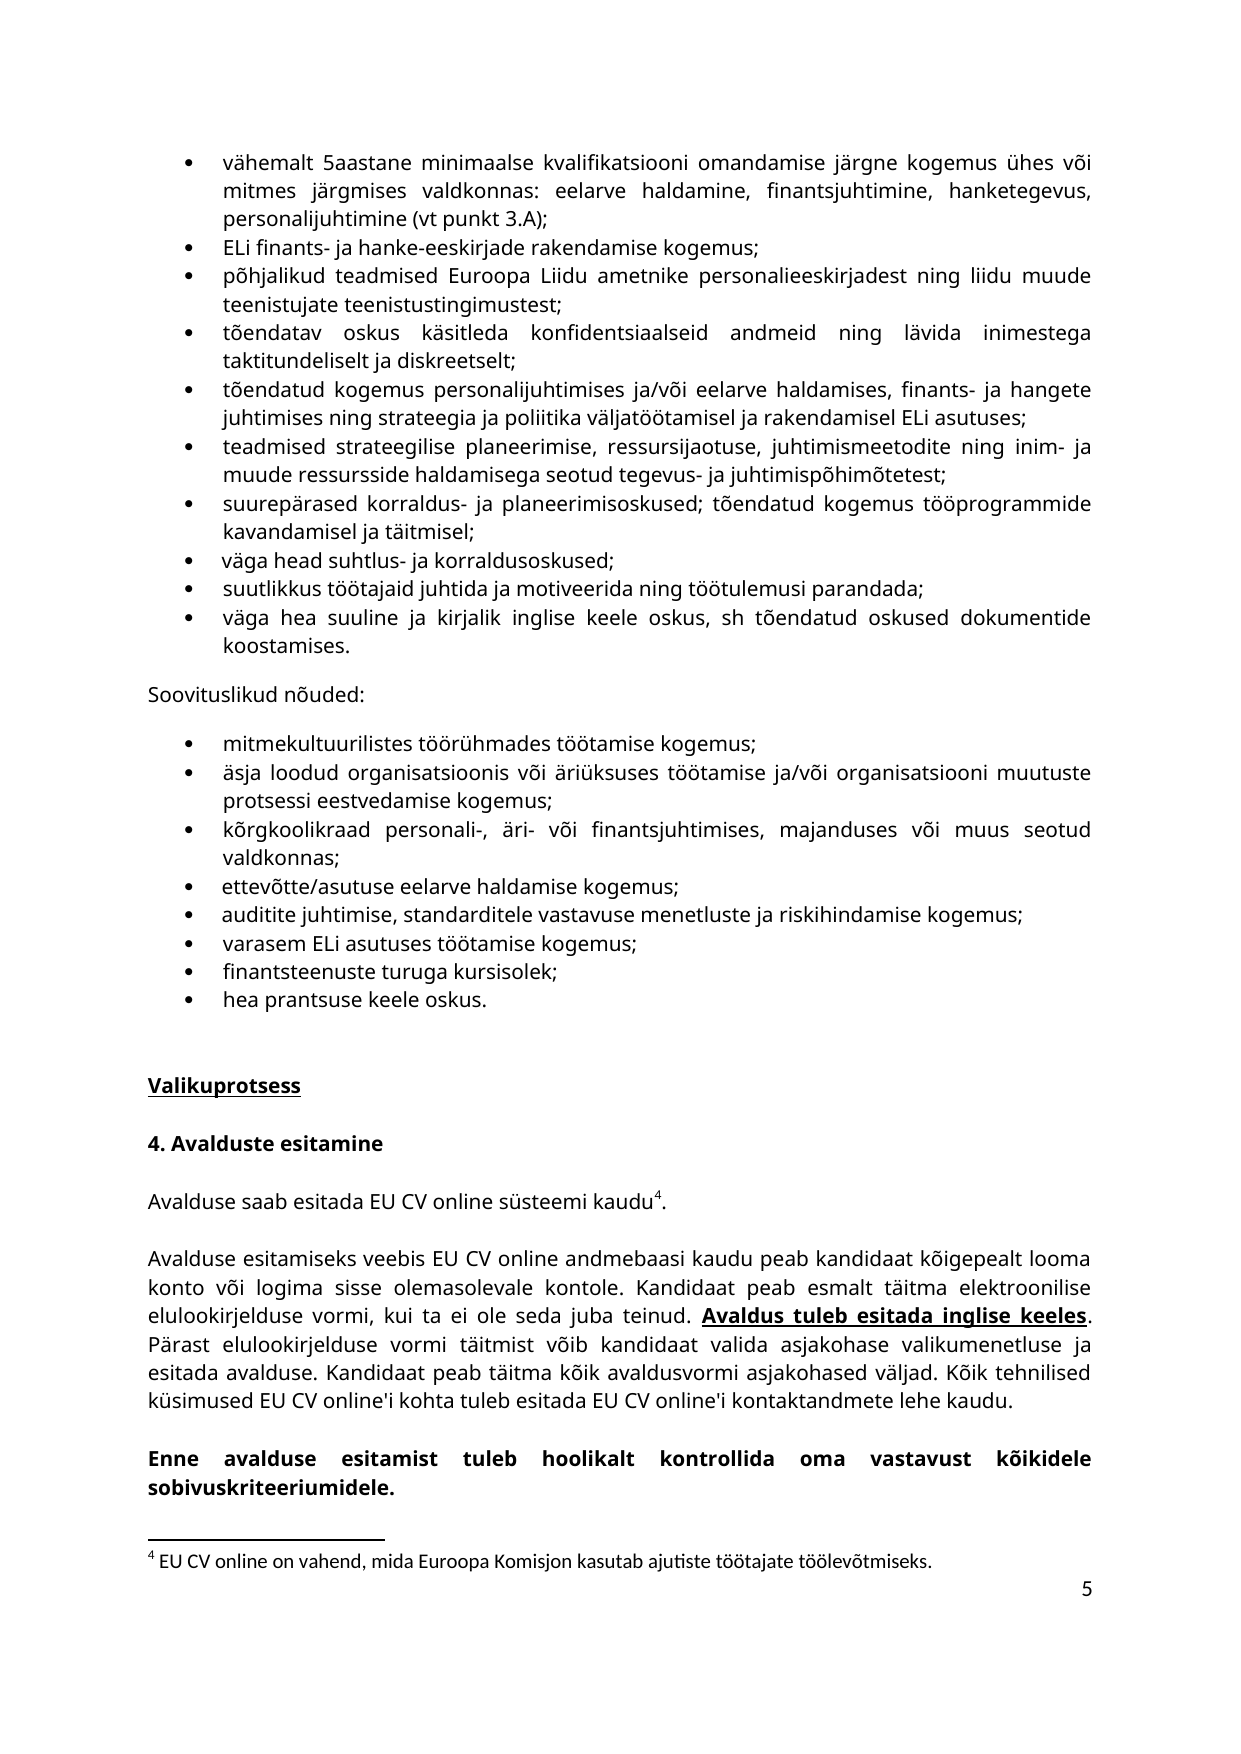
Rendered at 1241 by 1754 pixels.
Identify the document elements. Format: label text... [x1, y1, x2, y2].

list auditite juhtimise, standarditele vastavuse menetluste ja riskihindamise kogemus; [185, 900, 1093, 929]
text Enne avalduse esitamist tuleb hoolikalt kontrollida oma vastavust kõikidele sobivuskriteeriumidele. [148, 1444, 1093, 1501]
list ELi finants- ja hanke-eeskirjade rakendamise kogemus; [185, 233, 1093, 261]
text Avalduse esitamiseks veebis EU CV online andmebaasi kaudu peab kandidaat kõigepealt looma konto või logima sisse olemasolevale kontole. Kandidaat peab esmalt täitma elektroonilise elulookirjelduse vormi, kui ta ei ole seda juba teinud. Avaldus tuleb esitada inglise keeles. Pärast elulookirjelduse vormi täitmist võib kandidaat valida asjakohase valikumenetluse ja esitada avalduse. Kandidaat peab täitma kõik avaldusvormi asjakohased väljad. Kõik tehnilised küsimused EU CV online'i kohta tuleb esitada EU CV online'i kontaktandmete lehe kaudu. [148, 1244, 1093, 1415]
list väga head suhtlus- ja korraldusoskused; [185, 546, 1093, 574]
list vähemalt 5aastane minimaalse kvalifikatsiooni omandamise järgne kogemus ühes või mitmes järgmises valdkonnas: eelarve haldamine, finantsjuhtimine, hanketegevus, personalijuhtimine (vt punkt 3.A); [185, 148, 1093, 233]
list ettevõtte/asutuse eelarve haldamise kogemus; [185, 872, 1093, 900]
list teadmised strateegilise planeerimise, ressursijaotuse, juhtimismeetodite ning inim- ja muude ressursside haldamisega seotud tegevus- ja juhtimispõhimõtetest; [185, 432, 1093, 489]
list tõendatav oskus käsitleda konfidentsiaalseid andmeid ning lävida inimestega taktitundeliselt ja diskreetselt; [185, 318, 1093, 375]
list kõrgkoolikraad personali-, äri- või finantsjuhtimises, majanduses või muus seotud valdkonnas; [185, 815, 1093, 872]
list finantsteenuste turuga kursisolek; [185, 957, 1093, 986]
list mitmekultuurilistes töörühmades töötamise kogemus; [185, 729, 1093, 758]
text Soovituslikud nõuded: [148, 680, 1093, 709]
list varasem ELi asutuses töötamise kogemus; [185, 929, 1093, 957]
list hea prantsuse keele oskus. [185, 986, 1093, 1014]
subtitle Avalduste esitamine [148, 1129, 1093, 1158]
list väga hea suuline ja kirjalik inglise keele oskus, sh tõendatud oskused dokumentide koostamises. [185, 603, 1093, 659]
text Valikuprotsess [148, 1072, 1093, 1100]
list suurepärased korraldus- ja planeerimisoskused; tõendatud kogemus tööprogrammide kavandamisel ja täitmisel; [185, 489, 1093, 546]
list äsja loodud organisatsioonis või äriüksuses töötamise ja/või organisatsiooni muutuste protsessi eestvedamise kogemus; [185, 758, 1093, 815]
list suutlikkus töötajaid juhtida ja motiveerida ning töötulemusi parandada; [185, 574, 1093, 603]
list tõendatud kogemus personalijuhtimises ja/või eelarve haldamises, finants- ja hangete juhtimises ning strateegia ja poliitika väljatöötamisel ja rakendamisel ELi asutuses; [185, 375, 1093, 432]
list põhjalikud teadmised Euroopa Liidu ametnike personalieeskirjadest ning liidu muude teenistujate teenistustingimustest; [185, 261, 1093, 318]
text Avalduse saab esitada EU CV online süsteemi kaudu. [148, 1187, 1093, 1215]
